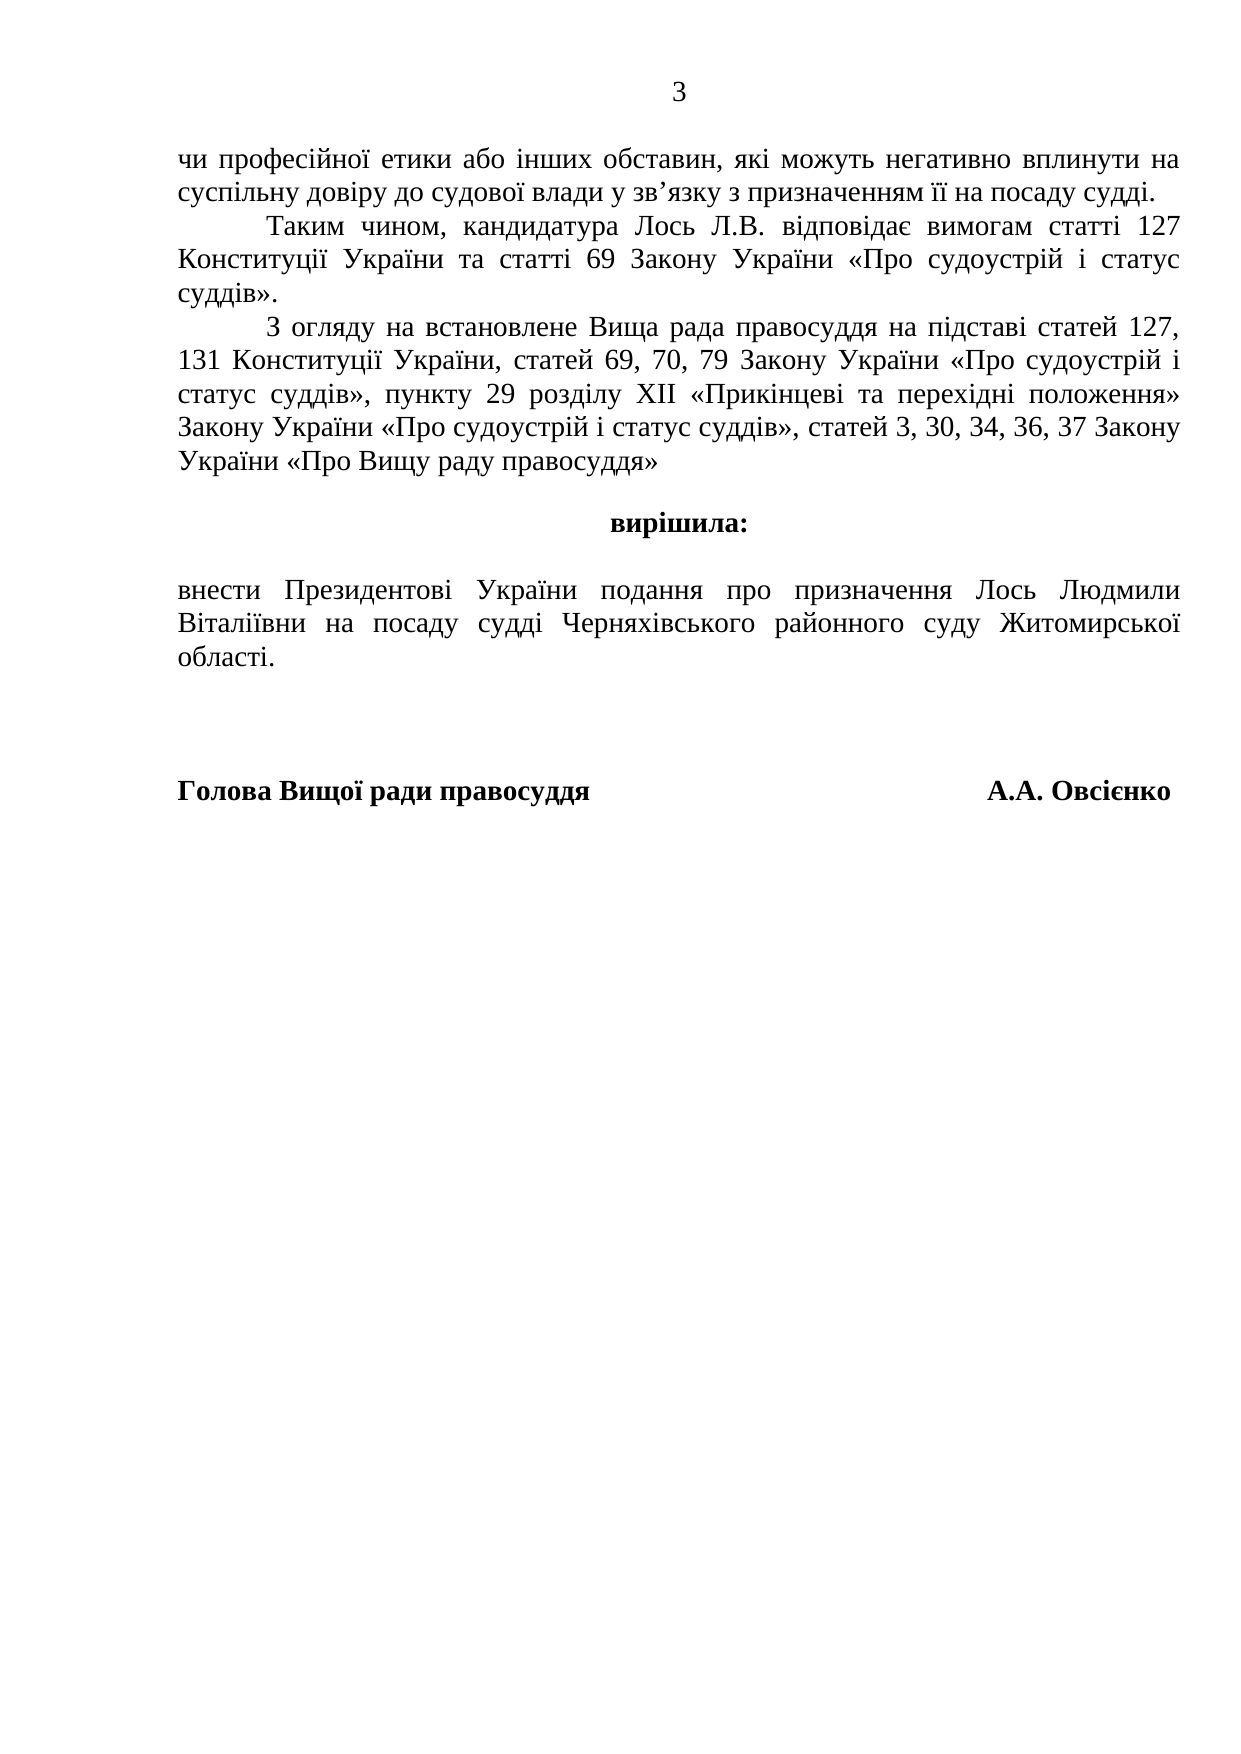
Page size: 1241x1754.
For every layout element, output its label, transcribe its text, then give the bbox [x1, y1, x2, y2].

text З огляду на встановлене Вища рада правосуддя на підставі статей 127, 131 Конституції України, статей 69, 70, 79 Закону України «Про судоустрій і статус суддів», пункту 29 розділу ХІІ «Прикінцеві та перехідні положення» Закону України «Про судоустрій і статус суддів», статей 3, 30, 34, 36, 37 Закону України «Про Вищу раду правосуддя» [177, 309, 1181, 476]
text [177, 141, 1181, 208]
text внести Президентові України подання про призначення Лось Людмили Віталіївни на посаду судді Черняхівського районного суду Житомирської області. [177, 572, 1181, 673]
text вирішила: [177, 505, 1181, 538]
text Таким чином, кандидатура Лось Л.В. відповідає вимогам статті 127 Конституції України та статті 69 Закону України «Про судоустрій і статус суддів». [177, 208, 1181, 309]
text Голова Вищої ради правосуддя А.А. Овсієнко [177, 773, 1181, 807]
